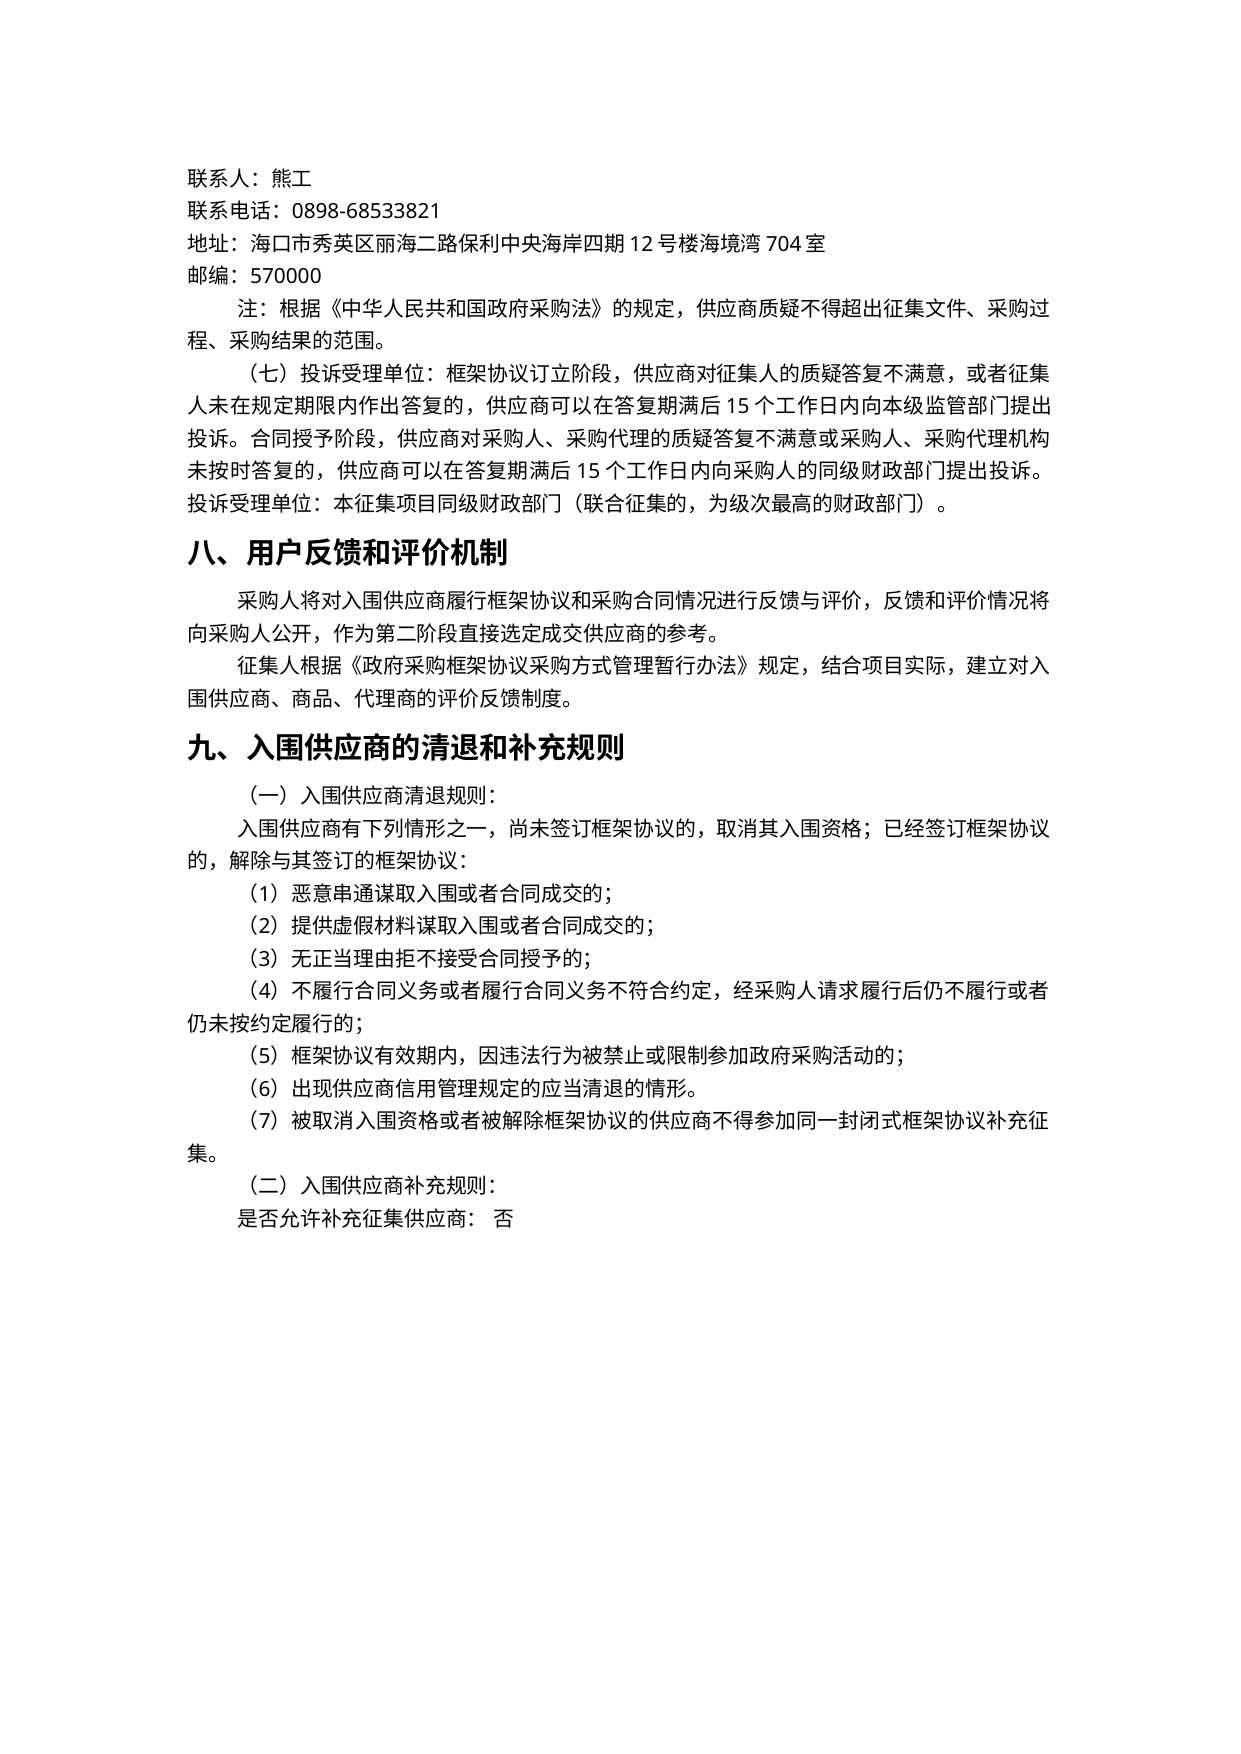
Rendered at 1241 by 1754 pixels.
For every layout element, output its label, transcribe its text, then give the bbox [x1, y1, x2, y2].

text 采购人将对入围供应商履行框架协议和采购合同情况进行反馈与评价，反馈和评价情况将向采购人公开，作为第二阶段直接选定成交供应商的参考。 [187, 584, 1053, 649]
text 九、入围供应商的清退和补充规则 [187, 714, 1053, 779]
text 八、用户反馈和评价机制 [187, 519, 1053, 584]
text （1）恶意串通谋取入围或者合同成交的； [187, 877, 1053, 909]
text 联系电话：0898-68533821 [187, 194, 1053, 227]
text （一）入围供应商清退规则： [187, 779, 1053, 812]
text （4）不履行合同义务或者履行合同义务不符合约定，经采购人请求履行后仍不履行或者仍未按约定履行的； [187, 974, 1053, 1039]
text （7）被取消入围资格或者被解除框架协议的供应商不得参加同一封闭式框架协议补充征集。 [187, 1104, 1053, 1169]
text 入围供应商有下列情形之一，尚未签订框架协议的，取消其入围资格；已经签订框架协议的，解除与其签订的框架协议： [187, 812, 1053, 877]
text （2）提供虚假材料谋取入围或者合同成交的； [187, 909, 1053, 942]
text （七）投诉受理单位：框架协议订立阶段，供应商对征集人的质疑答复不满意，或者征集人未在规定期限内作出答复的，供应商可以在答复期满后15个工作日内向本级监管部门提出投诉。合同授予阶段，供应商对采购人、采购代理的质疑答复不满意或采购人、采购代理机构未按时答复的，供应商可以在答复期满后15个工作日内向采购人的同级财政部门提出投诉。 投诉受理单位：本征集项目同级财政部门（联合征集的，为级次最高的财政部门）。 [187, 357, 1053, 519]
text 地址：海口市秀英区丽海二路保利中央海岸四期12号楼海境湾704室 [187, 227, 1053, 259]
text （6）出现供应商信用管理规定的应当清退的情形。 [187, 1072, 1053, 1104]
text 是否允许补充征集供应商： 否 [187, 1202, 1053, 1234]
text 征集人根据《政府采购框架协议采购方式管理暂行办法》规定，结合项目实际，建立对入围供应商、商品、代理商的评价反馈制度。 [187, 649, 1053, 714]
text 联系人：熊工 [187, 162, 1053, 194]
text （5）框架协议有效期内，因违法行为被禁止或限制参加政府采购活动的； [187, 1039, 1053, 1072]
text 注：根据《中华人民共和国政府采购法》的规定，供应商质疑不得超出征集文件、采购过程、采购结果的范围。 [187, 292, 1053, 357]
text （3）无正当理由拒不接受合同授予的； [187, 942, 1053, 974]
text （二）入围供应商补充规则： [187, 1169, 1053, 1202]
text 邮编：570000 [187, 259, 1053, 292]
